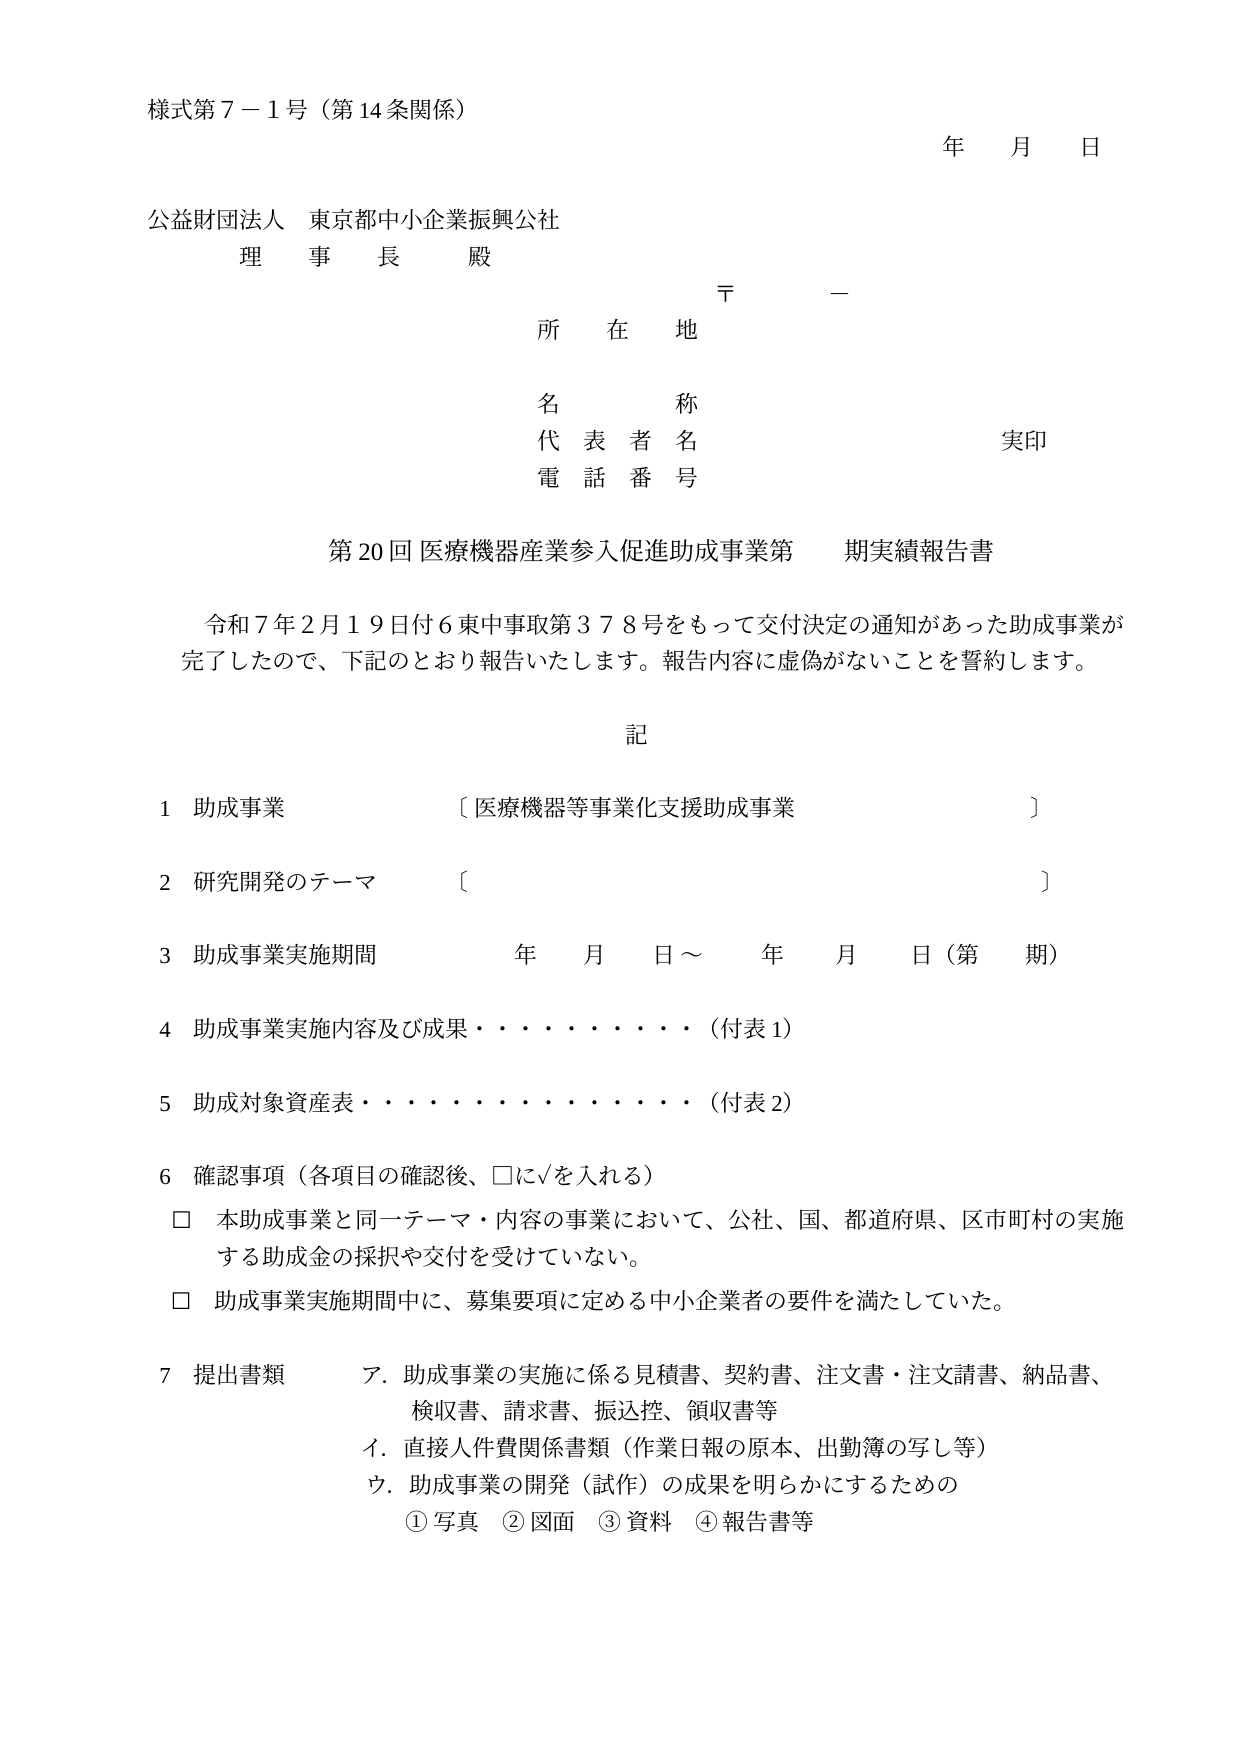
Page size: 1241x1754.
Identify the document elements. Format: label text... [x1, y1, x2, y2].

text ① 写真 ② 図面 ③ 資料 ④ 報告書等 [148, 1502, 1125, 1539]
text 検収書、請求書、振込控、領収書等 [148, 1392, 1125, 1428]
text 1 助成事業 〔 医療機器等事業化支援助成事業 〕 [159, 789, 1125, 825]
text 代 表 者 名 実印 [148, 421, 1125, 458]
text 令和７年２月１９日付６東中事取第３７８号をもって交付決定の通知があった助成事業が完了したので、下記のとおり報告いたします。報告内容に虚偽がないことを誓約します。 [181, 605, 1125, 678]
text 名 称 [148, 384, 1125, 421]
text 7 提出書類 ア．助成事業の実施に係る見積書、契約書、注文書・注文請書、納品書、 [159, 1355, 1125, 1392]
text 第20回 医療機器産業参入促進助成事業第 期実績報告書 [148, 531, 1125, 568]
text 5 助成対象資産表・・・・・・・・・・・・・・・（付表2） [159, 1083, 1125, 1119]
text 様式第７－１号（第14条関係） [148, 90, 1125, 127]
text 3 助成事業実施期間 年 月 日 ～ 年 月 日（第 期） [159, 936, 1125, 972]
text 6 確認事項（各項目の確認後、□に✓を入れる） [159, 1156, 1125, 1193]
text 〒 － [691, 274, 1125, 311]
text 4 助成事業実施内容及び成果・・・・・・・・・・（付表1） [159, 1009, 1125, 1046]
subtitle 記 [148, 715, 1125, 752]
text イ．直接人件費関係書類（作業日報の原本、出勤簿の写し等） [148, 1428, 1125, 1465]
text 年 月 日 [148, 127, 1102, 163]
text 所 在 地 [148, 311, 1125, 347]
text 電 話 番 号 [148, 458, 1125, 494]
text ウ．助成事業の開発（試作）の成果を明らかにするための [148, 1465, 1125, 1502]
text 本助成事業と同一テーマ・内容の事業において、公社、国、都道府県、区市町村の実施する助成金の採択や交付を受けていない。 [148, 1200, 1125, 1274]
text 公益財団法人 東京都中小企業振興公社 [148, 200, 1125, 237]
text 2 研究開発のテーマ 〔 〕 [159, 862, 1125, 899]
text 助成事業実施期間中に、募集要項に定める中小企業者の要件を満たしていた。 [148, 1281, 1125, 1318]
text 理 事 長 殿 [148, 237, 1125, 274]
